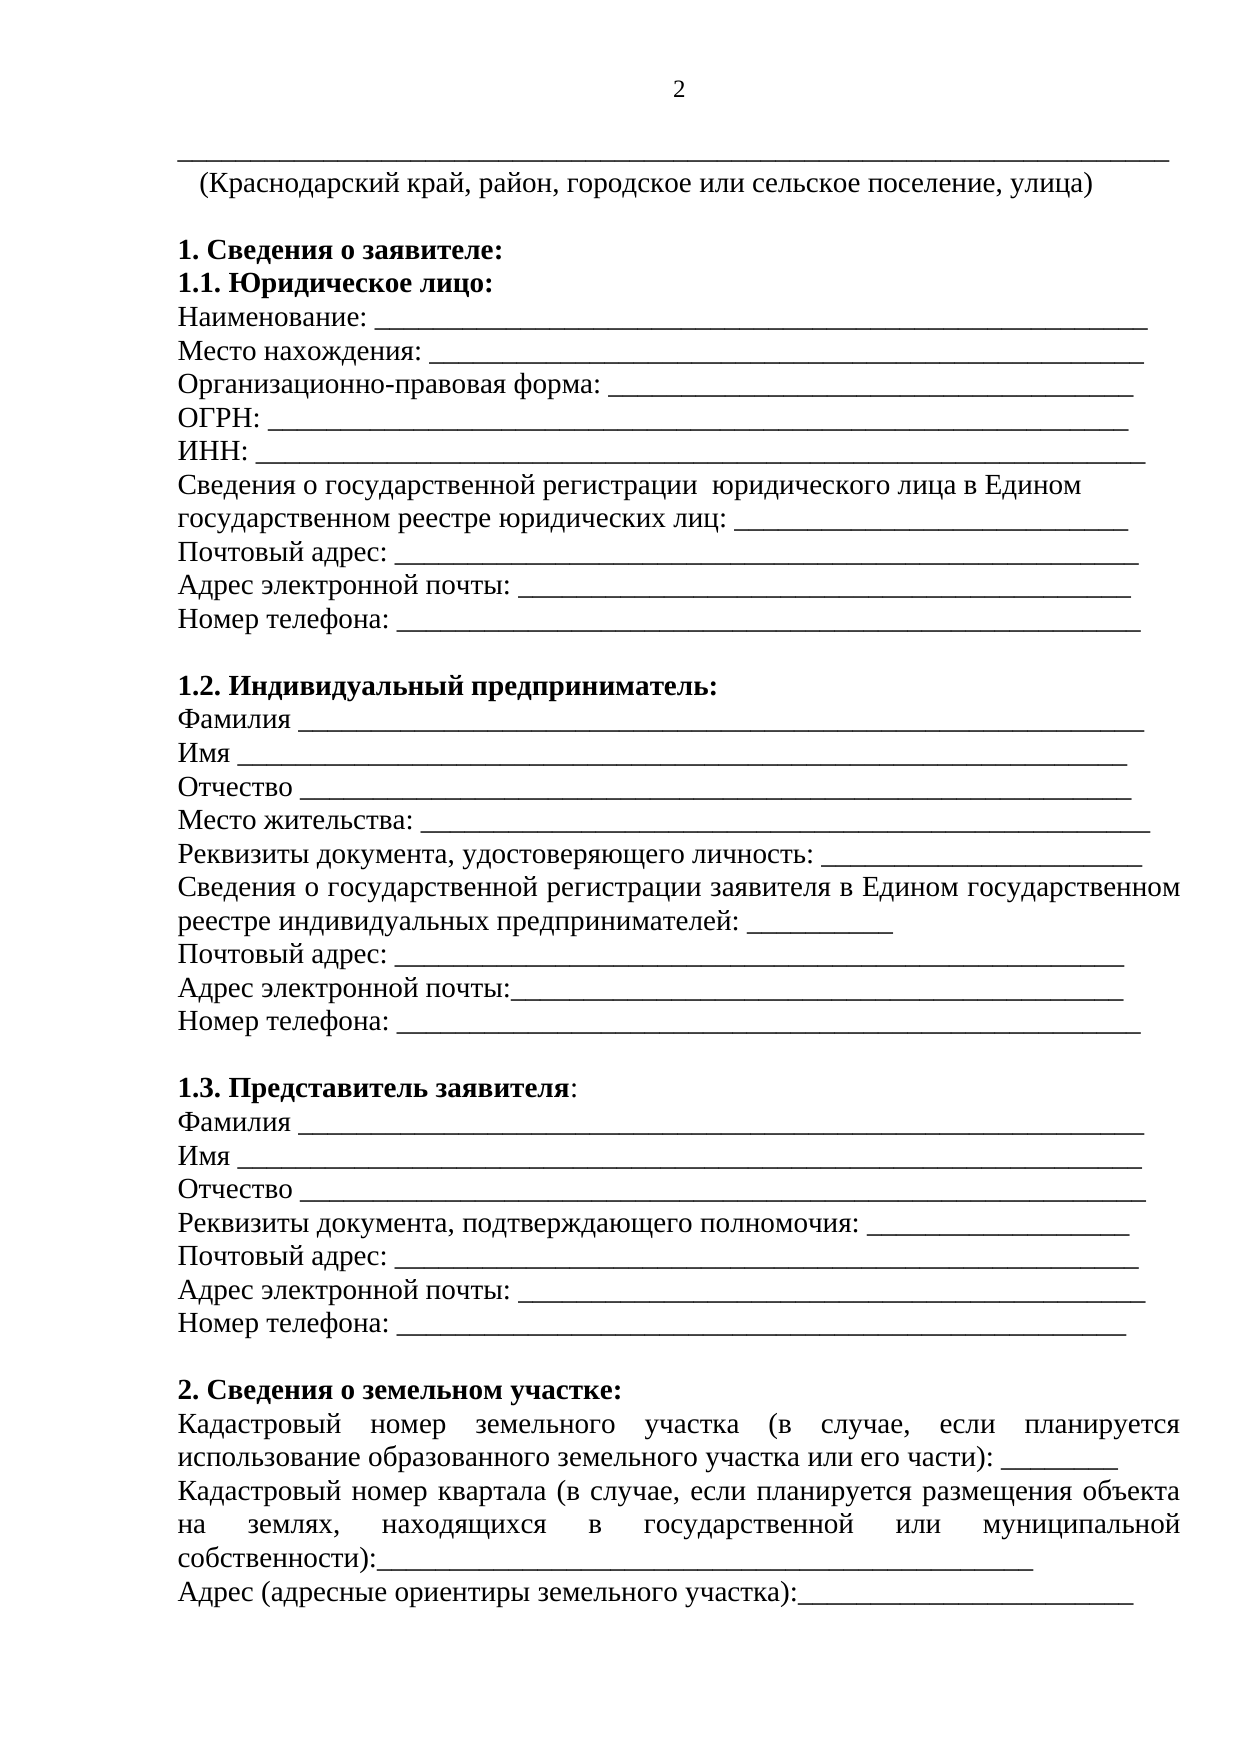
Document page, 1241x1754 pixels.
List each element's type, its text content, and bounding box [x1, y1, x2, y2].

text Отчество __________________________________________________________ [177, 1171, 1181, 1205]
text Номер телефона: __________________________________________________ [177, 1305, 1181, 1339]
text Организационно-правовая форма: ____________________________________ [177, 366, 1181, 400]
text Сведения о государственной регистрации юридического лица в Едином [177, 467, 1181, 500]
text Почтовый адрес: ___________________________________________________ [177, 534, 1181, 567]
text Адрес электронной почты: __________________________________________ [177, 567, 1181, 601]
text Адрес электронной почты:__________________________________________ [177, 970, 1181, 1003]
text Наименование: _____________________________________________________ [177, 299, 1181, 333]
text 1.1. Юридическое лицо: [177, 266, 1181, 299]
text Имя ______________________________________________________________ [177, 1138, 1181, 1171]
text Адрес электронной почты: ___________________________________________ [177, 1272, 1181, 1305]
text 1. Сведения о заявителе: [177, 232, 1181, 266]
text 2. Сведения о земельном участке: [177, 1372, 1181, 1406]
text Имя _____________________________________________________________ [177, 735, 1181, 769]
text Отчество _________________________________________________________ [177, 769, 1181, 802]
text Место нахождения: _________________________________________________ [177, 333, 1181, 366]
text Фамилия __________________________________________________________ [177, 702, 1181, 735]
text государственном реестре юридических лиц: ___________________________ [177, 500, 1181, 534]
text Почтовый адрес: __________________________________________________ [177, 936, 1181, 970]
text Номер телефона: ___________________________________________________ [177, 1003, 1181, 1037]
text Сведения о государственной регистрации заявителя в Едином государственном реестре индивидуальных предпринимателей: __________ [177, 869, 1181, 936]
text Реквизиты документа, удостоверяющего личность: ______________________ [177, 836, 1181, 869]
text Фамилия __________________________________________________________ [177, 1104, 1181, 1138]
text ____________________________________________________________________ [177, 131, 1181, 165]
text 1.3. Представитель заявителя: [177, 1071, 1181, 1104]
text Место жительства: __________________________________________________ [177, 802, 1181, 836]
text Кадастровый номер квартала (в случае, если планируется размещения объекта на землях, находящихся в государственной или муниципальной собственности):_____________________________________________ [177, 1473, 1181, 1574]
text Адрес (адресные ориентиры земельного участка):_______________________ [177, 1574, 1181, 1607]
text Почтовый адрес: ___________________________________________________ [177, 1238, 1181, 1272]
text Кадастровый номер земельного участка (в случае, если планируется использование образованного земельного участка или его части): ________ [177, 1406, 1181, 1473]
text ИНН: _____________________________________________________________ [177, 433, 1181, 467]
text (Краснодарский край, район, городское или сельское поселение, улица) [177, 165, 1181, 198]
text Номер телефона: ___________________________________________________ [177, 601, 1181, 634]
text 1.2. Индивидуальный предприниматель: [177, 668, 1181, 702]
text ОГРН: ___________________________________________________________ [177, 400, 1181, 433]
text Реквизиты документа, подтверждающего полномочия: __________________ [177, 1205, 1181, 1238]
